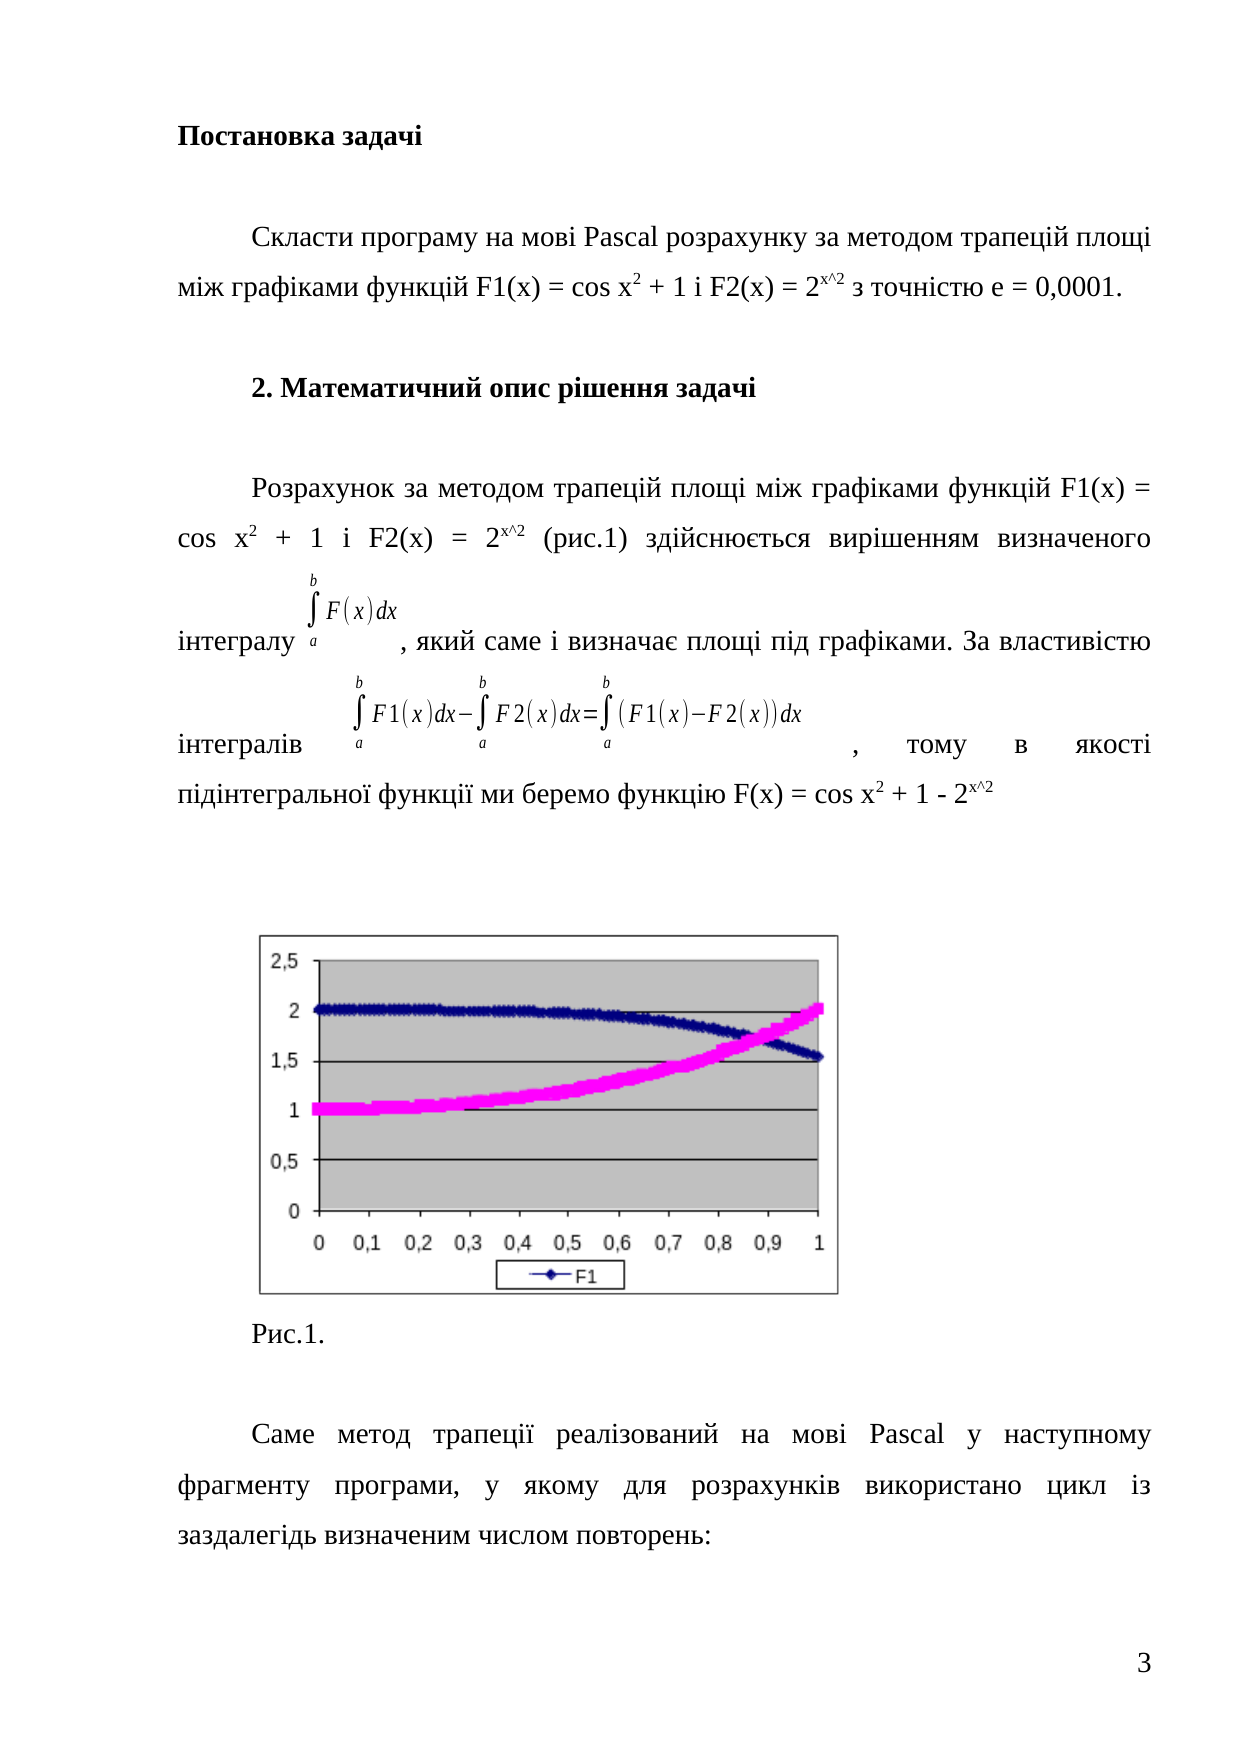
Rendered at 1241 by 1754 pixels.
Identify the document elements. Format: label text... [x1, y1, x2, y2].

text Скласти програму на мові Pascal розрахунку за методом трапецій площі між графіками функцій F1(x) = cos x2 + 1 i F2(x) = 2x^2 з точністю е = 0,0001. [177, 219, 1152, 303]
text Розрахунок за методом трапецій площі між графіками функцій F1(x) = cos x2 + 1 i F2(x) = 2x^2 (рис.1) здійснюється вирішенням визначеного інтегралу , який саме і визначає площі під графіками. За властивістю інтегралів , тому в якості підінтегральної функції ми беремо функцію F(x) = cos x2 + 1 - 2x^2 [177, 470, 1152, 810]
text 2. Математичний опис рішення задачі [177, 370, 1152, 403]
text Постановка задачі [177, 118, 1152, 152]
text Рис.1. [177, 1316, 1152, 1349]
text Саме метод трапеції реалізований на мові Pascal у наступному фрагменту програми, у якому для розрахунків використано цикл із заздалегідь визначеним числом повторень: [177, 1417, 1152, 1551]
